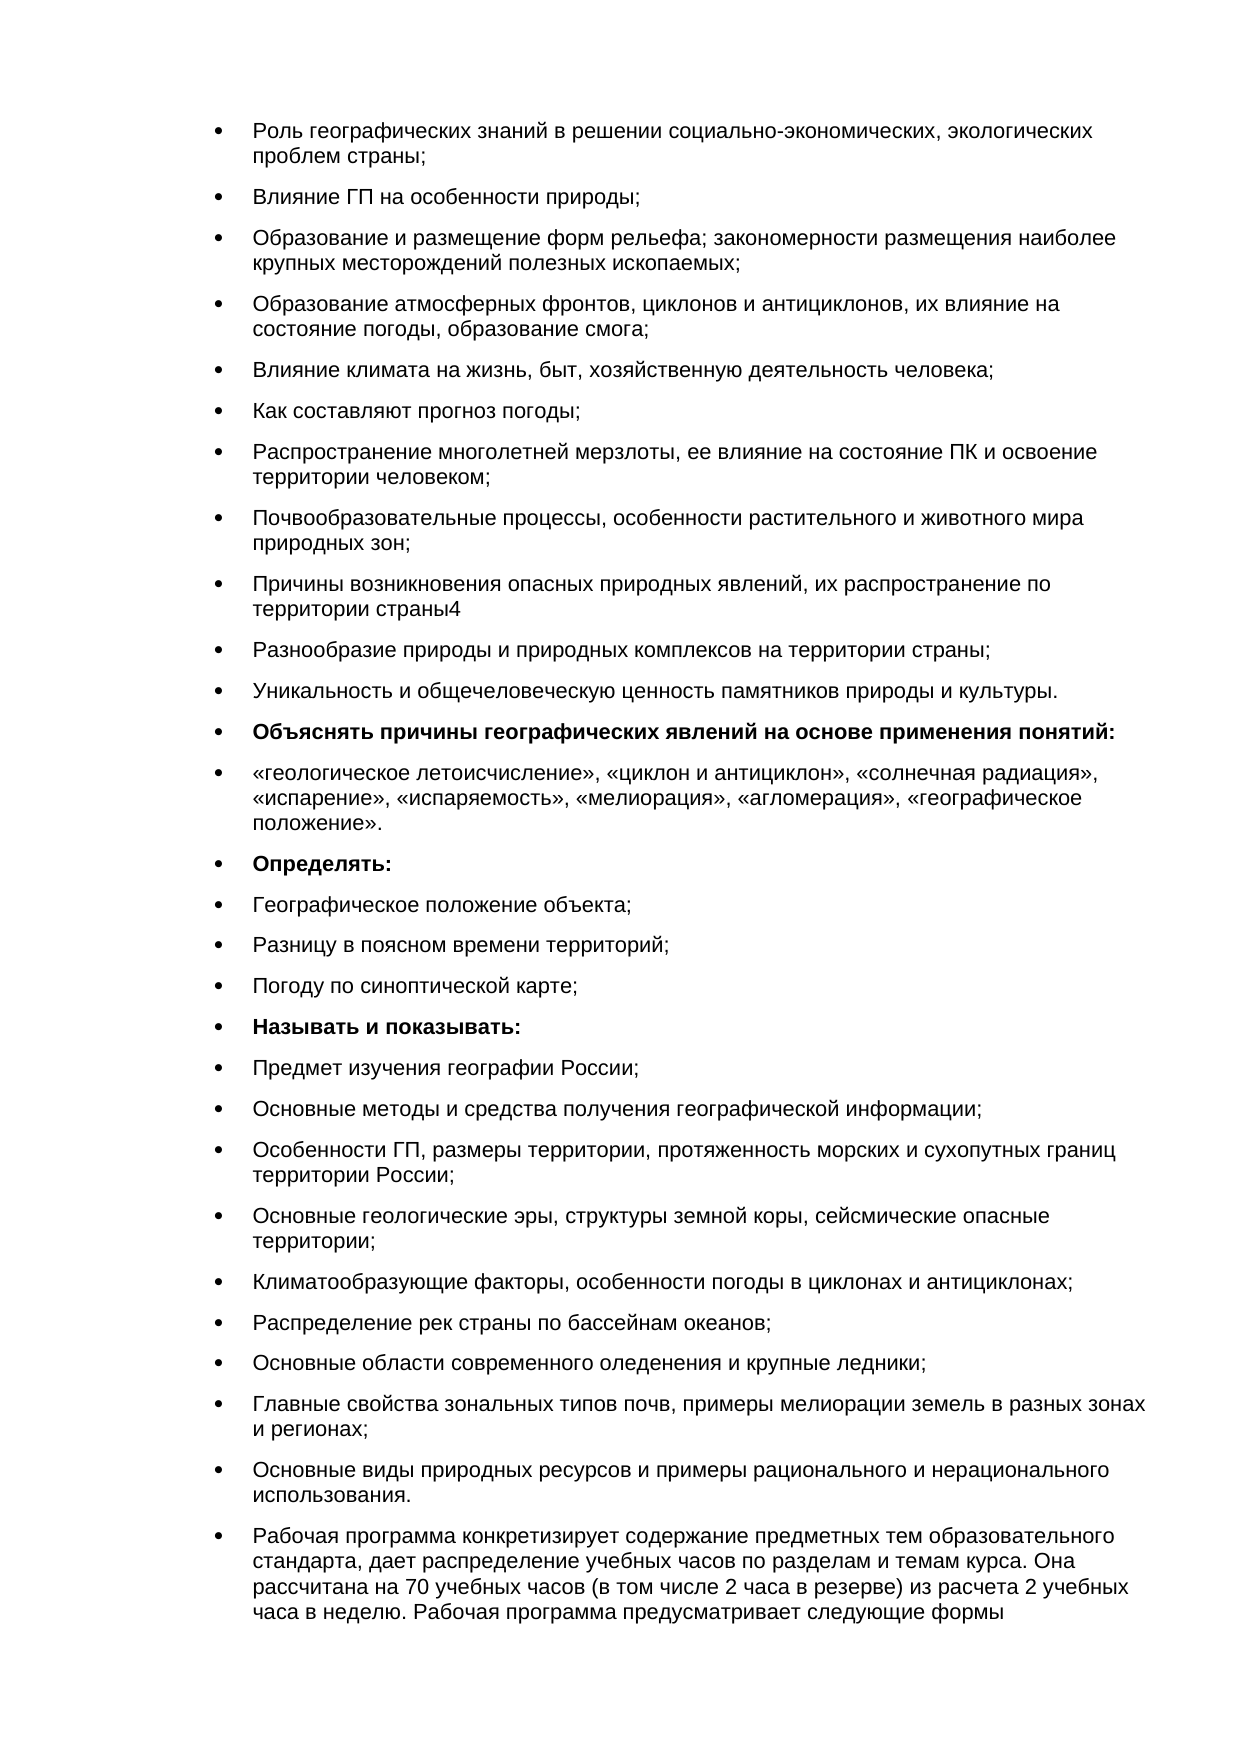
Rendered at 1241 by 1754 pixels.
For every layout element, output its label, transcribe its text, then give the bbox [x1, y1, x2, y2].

list Распределение рек страны по бассейнам океанов; [215, 1309, 1152, 1334]
list Называть и показывать: [215, 1014, 1152, 1039]
list Основные области современного оледенения и крупные ледники; [215, 1350, 1152, 1375]
list Влияние климата на жизнь, быт, хозяйственную деятельность человека; [215, 357, 1152, 382]
list Объяснять причины географических явлений на основе применения понятий: [215, 718, 1152, 744]
list Образование атмосферных фронтов, циклонов и антициклонов, их влияние на состояние погоды, образование смога; [215, 291, 1152, 341]
list Определять: [215, 851, 1152, 876]
list Главные свойства зональных типов почв, примеры мелиорации земель в разных зонах и регионах; [215, 1391, 1152, 1441]
list Особенности ГП, размеры территории, протяженность морских и сухопутных границ территории России; [215, 1136, 1152, 1187]
list Основные методы и средства получения географической информации; [215, 1096, 1152, 1121]
list «геологическое летоисчисление», «циклон и антициклон», «солнечная радиация», «испарение», «испаряемость», «мелиорация», «агломерация», «географическое положение». [215, 759, 1152, 835]
list Основные геологические эры, структуры земной коры, сейсмические опасные территории; [215, 1202, 1152, 1253]
list Роль географических знаний в решении социально-экономических, экологических проблем страны; [215, 118, 1152, 168]
list Предмет изучения географии России; [215, 1055, 1152, 1080]
list Как составляют прогноз погоды; [215, 398, 1152, 423]
list Основные виды природных ресурсов и примеры рационального и нерационального использования. [215, 1457, 1152, 1507]
list Разнообразие природы и природных комплексов на территории страны; [215, 637, 1152, 662]
list Уникальность и общечеловеческую ценность памятников природы и культуры. [215, 678, 1152, 703]
list Погоду по синоптической карте; [215, 973, 1152, 998]
list Влияние ГП на особенности природы; [215, 184, 1152, 209]
list Климатообразующие факторы, особенности погоды в циклонах и антициклонах; [215, 1268, 1152, 1294]
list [215, 1523, 1152, 1624]
list Географическое положение объекта; [215, 891, 1152, 917]
list Разницу в поясном времени территорий; [215, 932, 1152, 957]
list Образование и размещение форм рельефа; закономерности размещения наиболее крупных месторождений полезных ископаемых; [215, 225, 1152, 275]
list Распространение многолетней мерзлоты, ее влияние на состояние ПК и освоение территории человеком; [215, 439, 1152, 489]
list Почвообразовательные процессы, особенности растительного и животного мира природных зон; [215, 505, 1152, 555]
list Причины возникновения опасных природных явлений, их распространение по территории страны4 [215, 571, 1152, 621]
